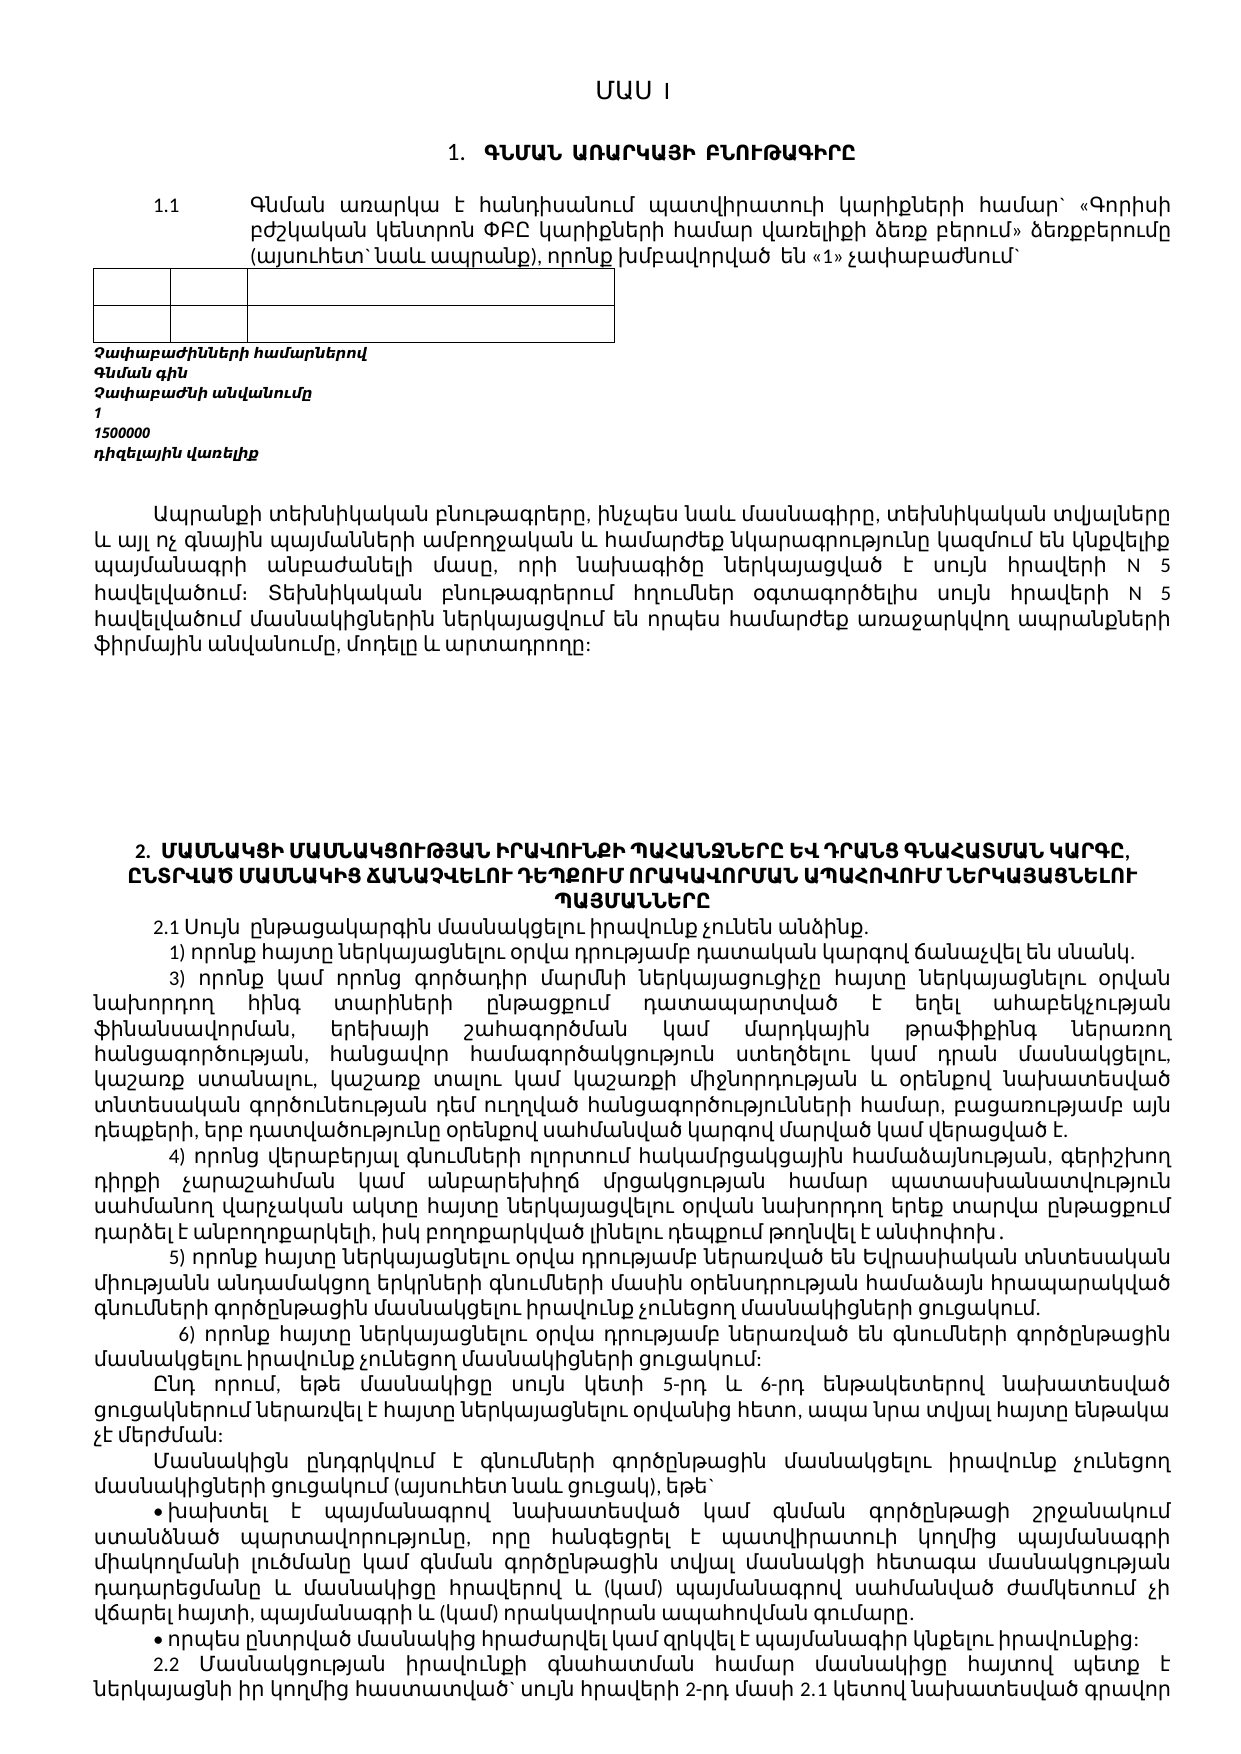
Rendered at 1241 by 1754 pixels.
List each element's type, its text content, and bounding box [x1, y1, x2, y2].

text 5) որոնք հայտը ներկայացնելու օրվա դրությամբ ներառված են Եվրասիական տնտեսական միությանն անդամակցող երկրների գնումների մասին օրենսդրության համաձայն հրապարակված գնումների գործընթացին մասնակցելու իրավունք չունեցող մասնակիցների ցուցակում. [94, 1244, 1171, 1321]
text 2. ՄԱՍՆԱԿՑԻ ՄԱՍՆԱԿՑՈՒԹՅԱՆ ԻՐԱՎՈՒՆՔԻ ՊԱՀԱՆՋՆԵՐԸ ԵՎ ԴՐԱՆՑ ԳՆԱՀԱՏՄԱՆ ԿԱՐԳԸ, ԸՆՏՐՎԱԾ ՄԱՍՆԱԿԻՑ ՃԱՆԱՉՎԵԼՈՒ ԴԵՊՔՈՒՄ ՈՐԱԿԱՎՈՐՄԱՆ ԱՊԱՀՈՎՈՒՄ ՆԵՐԿԱՅԱՑՆԵԼՈՒ ՊԱՅՄԱՆՆԵՐԸ [94, 838, 1171, 914]
text ՄԱՍ I [94, 75, 1171, 106]
text 6) որոնք հայտը ներկայացնելու օրվա դրությամբ ներառված են գնումների գործընթացին մասնակցելու իրավունք չունեցող մասնակիցների ցուցակում: [94, 1321, 1171, 1372]
text Մասնակիցն ընդգրկվում է գնումների գործընթացին մասնակցելու իրավունք չունեցող մասնակիցների ցուցակում (այսուհետ նաև ցուցակ), եթե` [94, 1448, 1171, 1499]
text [94, 1651, 1171, 1702]
text 4) որոնց վերաբերյալ գնումների ոլորտում հակամրցակցային համաձայնության, գերիշխող դիրքի չարաշահման կամ անբարեխիղճ մրցակցության համար պատասխանատվություն սահմանող վարչական ակտը հայտը ներկայացվելու օրվան նախորդող երեք տարվա ընթացքում դարձել է անբողոքարկելի, իսկ բողոքարկված լինելու դեպքում թողնվել է անփոփոխ․ [94, 1143, 1171, 1244]
text • որպես ընտրված մասնակից հրաժարվել կամ զրկվել է պայմանագիր կնքելու իրավունքից: [94, 1626, 1171, 1651]
text • խախտել է պայմանագրով նախատեսված կամ գնման գործընթացի շրջանակում ստանձնած պարտավորությունը, որը հանգեցրել է պատվիրատուի կողմից պայմանագրի միակողմանի լուծմանը կամ գնման գործընթացին տվյալ մասնակցի հետագա մասնակցության դադարեցմանը և մասնակիցը հրավերով և (կամ) պայմանագրով սահմանված ժամկետում չի վճարել հայտի, պայմանագրի և (կամ) որակավորան ապահովման գումարը. [94, 1499, 1171, 1626]
text 2.1 Սույն ընթացակարգին մասնակցելու իրավունք չունեն անձինք. [94, 914, 1171, 939]
list ԳՆՄԱՆ ԱՌԱՐԿԱՅԻ ԲՆՈՒԹԱԳԻՐԸ [131, 136, 1171, 167]
text 1) որոնք հայտը ներկայացնելու օրվա դրությամբ դատական կարգով ճանաչվել են սնանկ. [94, 939, 1171, 965]
subtitle Գնման առարկա է հանդիսանում պատվիրատուի կարիքների համար` «Գորիսի բժշկական կենտրոն ՓԲԸ կարիքների համար վառելիքի ձեռք բերում» ձեռքբերումը (այսուհետ` նաև ապրանք), որոնք խմբավորված են «1» չափաբաժնում` [153, 192, 1171, 268]
text 3) որոնք կամ որոնց գործադիր մարմնի ներկայացուցիչը հայտը ներկայացնելու օրվան նախորդող հինգ տարիների ընթացքում դատապարտված է եղել ահաբեկչության ֆինանսավորման, երեխայի շահագործման կամ մարդկային թրաֆիքինգ ներառող հանցագործության, հանցավոր համագործակցություն ստեղծելու կամ դրան մասնակցելու, կաշառք ստանալու, կաշառք տալու կամ կաշառքի միջնորդության և օրենքով նախատեսված տնտեսական գործունեության դեմ ուղղված հանցագործությունների համար, բացառությամբ այն դեպքերի, երբ դատվածությունը օրենքով սահմանված կարգով մարված կամ վերացված է. [94, 965, 1171, 1143]
text Ապրանքի տեխնիկական բնութագրերը, ինչպես նաև մասնագիրը, տեխնիկական տվյալները և այլ ոչ գնային պայմանների ամբողջական և համարժեք նկարագրությունը կազմում են կնքվելիք պայմանագրի անբաժանելի մասը, որի նախագիծը ներկայացված է սույն հրավերի N 5 հավելվածում։ Տեխնիկական բնութագրերում հղումներ օգտագործելիս սույն հրավերի N 5 հավելվածում մասնակիցներին ներկայացվում են որպես համարժեք առաջարկվող ապրանքների ֆիրմային անվանումը, մոդելը և արտադրողը: [94, 501, 1171, 657]
text Ընդ որում, եթե մասնակիցը սույն կետի 5-րդ և 6-րդ ենթակետերով նախատեսված ցուցակներում ներառվել է հայտը ներկայացնելու օրվանից հետո, ապա նրա տվյալ հայտը ենթակա չէ մերժման: [94, 1372, 1171, 1448]
